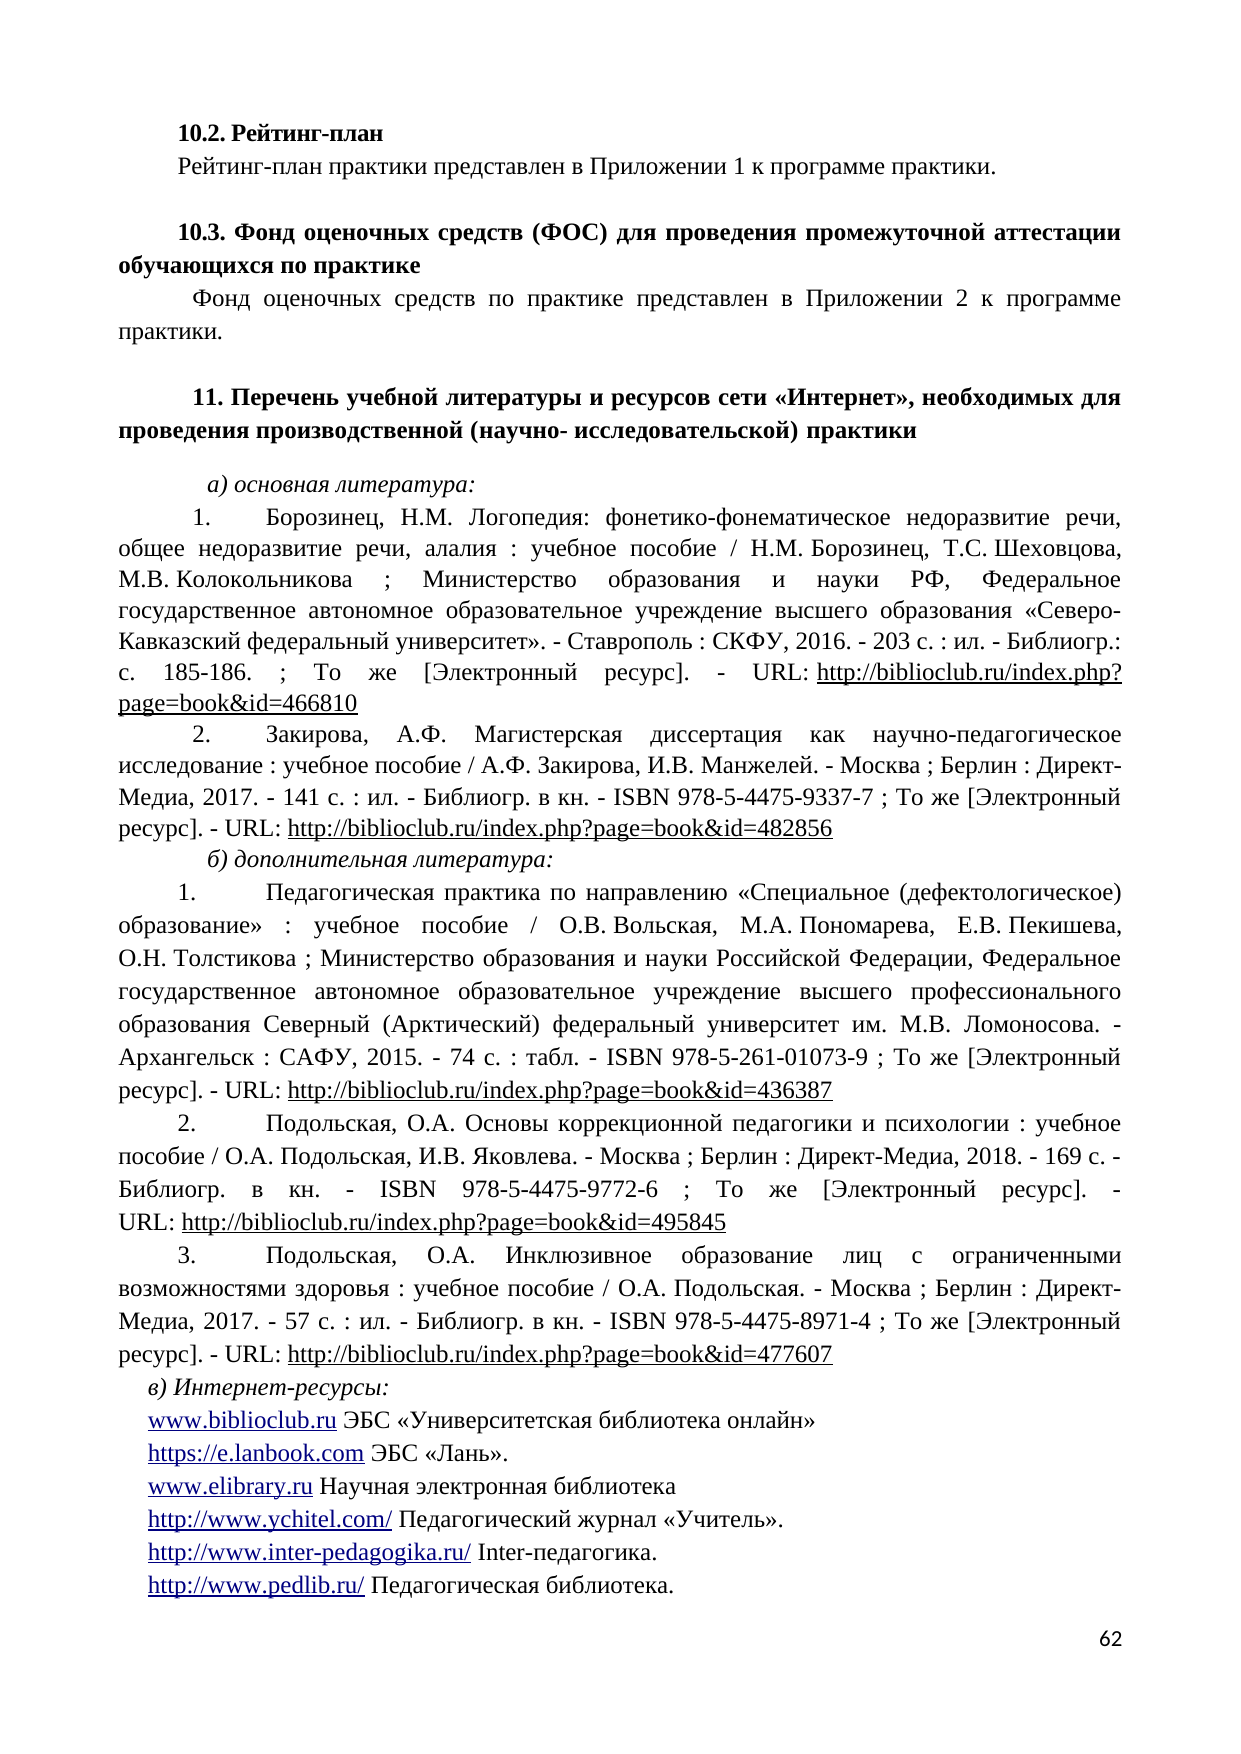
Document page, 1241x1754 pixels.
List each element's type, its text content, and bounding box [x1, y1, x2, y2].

text Фонд оценочных средств по практике представлен в Приложении 2 к программе практики. [118, 283, 1122, 345]
text б) дополнительная литература: [207, 844, 1122, 872]
text https://e.lanbook.com ЭБС «Лань». [118, 1438, 1122, 1467]
text 10.3. Фонд оценочных средств (ФОС) для проведения промежуточной аттестации обучающихся по практике [118, 217, 1122, 279]
text 10.2. Рейтинг-план [118, 118, 1122, 147]
list Подольская, О.А. Основы коррекционной педагогики и психологии : учебное пособие / О.А. Подольская, И.В. Яковлева. - Москва ; Берлин : Директ-Медиа, 2018. - 169 с. - Библиогр. в кн. - ISBN 978-5-4475-9772-6 ; То же [Электронный ресурс]. - URL: http://biblioclub.ru/index.php?page=book&id=495845 [118, 1108, 1122, 1236]
text http://www.ychitel.com/ Педагогический журнал «Учитель». [118, 1504, 1122, 1533]
list Закирова, А.Ф. Магистерская диссертация как научно-педагогическое исследование : учебное пособие / А.Ф. Закирова, И.В. Манжелей. - Москва ; Берлин : Директ-Медиа, 2017. - 141 с. : ил. - Библиогр. в кн. - ISBN 978-5-4475-9337-7 ; То же [Электронный ресурс]. - URL: http://biblioclub.ru/index.php?page=book&id=482856 [118, 719, 1122, 841]
text в) Интернет-ресурсы: [118, 1372, 1122, 1401]
list Борозинец, Н.M. Логопедия: фонетико-фонематическое недоразвитие речи, общее недоразвитие речи, алалия : учебное пособие / Н.M. Борозинец, Т.С. Шеховцова, М.В. Колокольникова ; Министерство образования и науки РФ, Федеральное государственное автономное образовательное учреждение высшего образования «Северо-Кавказский федеральный университет». - Ставрополь : СКФУ, 2016. - 203 с. : ил. - Библиогр.: с. 185-186. ; То же [Электронный ресурс]. - URL: http://biblioclub.ru/index.php?page=book&id=466810 [118, 502, 1122, 717]
text www.biblioclub.ru ЭБС «Университетская библиотека онлайн» [118, 1405, 1122, 1434]
text 11. Перечень учебной литературы и ресурсов сети «Интернет», необходимых для проведения производственной (научно- исследовательской) практики [118, 382, 1122, 444]
text www.elibrary.ru Научная электронная библиотека [118, 1471, 1122, 1500]
text http://www.pedlib.ru/ Педагогическая библиотека. [118, 1570, 1122, 1599]
text Рейтинг-план практики представлен в Приложении 1 к программе практики. [118, 151, 1122, 180]
list Подольская, О.А. Инклюзивное образование лиц с ограниченными возможностями здоровья : учебное пособие / О.А. Подольская. - Москва ; Берлин : Директ-Медиа, 2017. - 57 с. : ил. - Библиогр. в кн. - ISBN 978-5-4475-8971-4 ; То же [Электронный ресурс]. - URL: http://biblioclub.ru/index.php?page=book&id=477607 [118, 1240, 1122, 1368]
text а) основная литература: [118, 469, 1122, 498]
list Педагогическая практика по направлению «Специальное (дефектологическое) образование» : учебное пособие / О.В. Вольская, М.А. Пономарева, Е.В. Пекишева, О.Н. Толстикова ; Министерство образования и науки Российской Федерации, Федеральное государственное автономное образовательное учреждение высшего профессионального образования Северный (Арктический) федеральный университет им. М.В. Ломоносова. - Архангельск : САФУ, 2015. - 74 с. : табл. - ISBN 978-5-261-01073-9 ; То же [Электронный ресурс]. - URL: http://biblioclub.ru/index.php?page=book&id=436387 [118, 877, 1122, 1103]
text http://www.inter-pedagogika.ru/ Inter-педагогика. [118, 1537, 1122, 1566]
